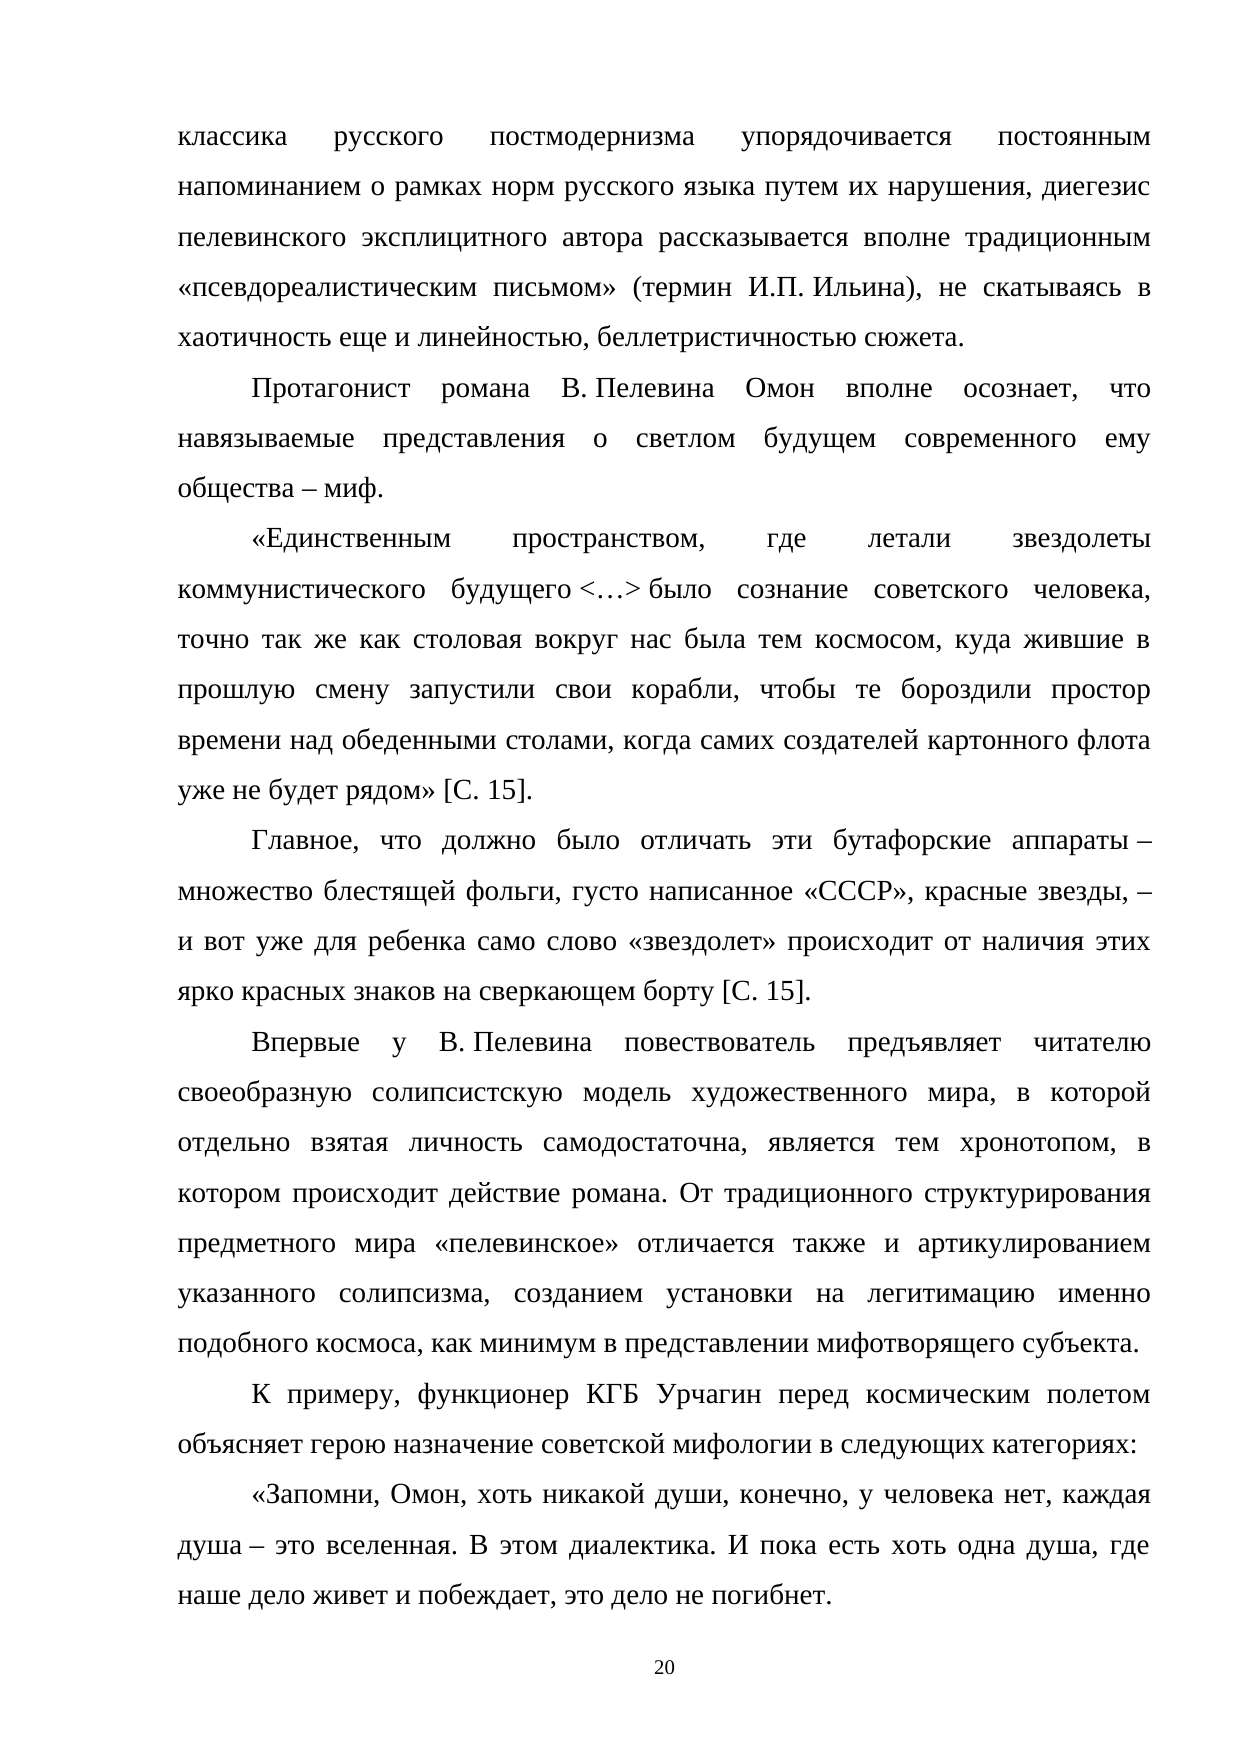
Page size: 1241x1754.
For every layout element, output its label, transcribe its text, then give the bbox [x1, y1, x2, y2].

text Протагонист романа В. Пелевина Омон вполне осознает, что навязываемые представления о светлом будущем современного ему общества – миф. [177, 370, 1152, 504]
text Впервые у В. Пелевина повествователь предъявляет читателю своеобразную солипсистскую модель художественного мира, в которой отдельно взятая личность самодостаточна, является тем хронотопом, в котором происходит действие романа. От традиционного структурирования предметного мира «пелевинское» отличается также и артикулированием указанного солипсизма, созданием установки на легитимацию именно подобного космоса, как минимум в представлении мифотворящего субъекта. [177, 1024, 1152, 1359]
text К примеру, функционер КГБ Урчагин перед космическим полетом объясняет герою назначение советской мифологии в следующих категориях: [177, 1376, 1152, 1460]
text «Запомни, Омон, хоть никакой души, конечно, у человека нет, каждая душа – это вселенная. В этом диалектика. И пока есть хоть одна душа, где наше дело живет и побеждает, это дело не погибнет. [177, 1477, 1152, 1611]
text Главное, что должно было отличать эти бутафорские аппараты – множество блестящей фольги, густо написанное «СССР», красные звезды, – и вот уже для ребенка само слово «звездолет» происходит от наличия этих ярко красных знаков на сверкающем борту [С. 15]. [177, 822, 1152, 1007]
text «Единственным пространством, где летали звездолеты коммунистического будущего <…> было сознание советского человека, точно так же как столовая вокруг нас была тем космосом, куда жившие в прошлую смену запустили свои корабли, чтобы те бороздили простор времени над обеденными столами, когда самих создателей картонного флота уже не будет рядом» [С. 15]. [177, 521, 1152, 806]
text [177, 118, 1152, 353]
